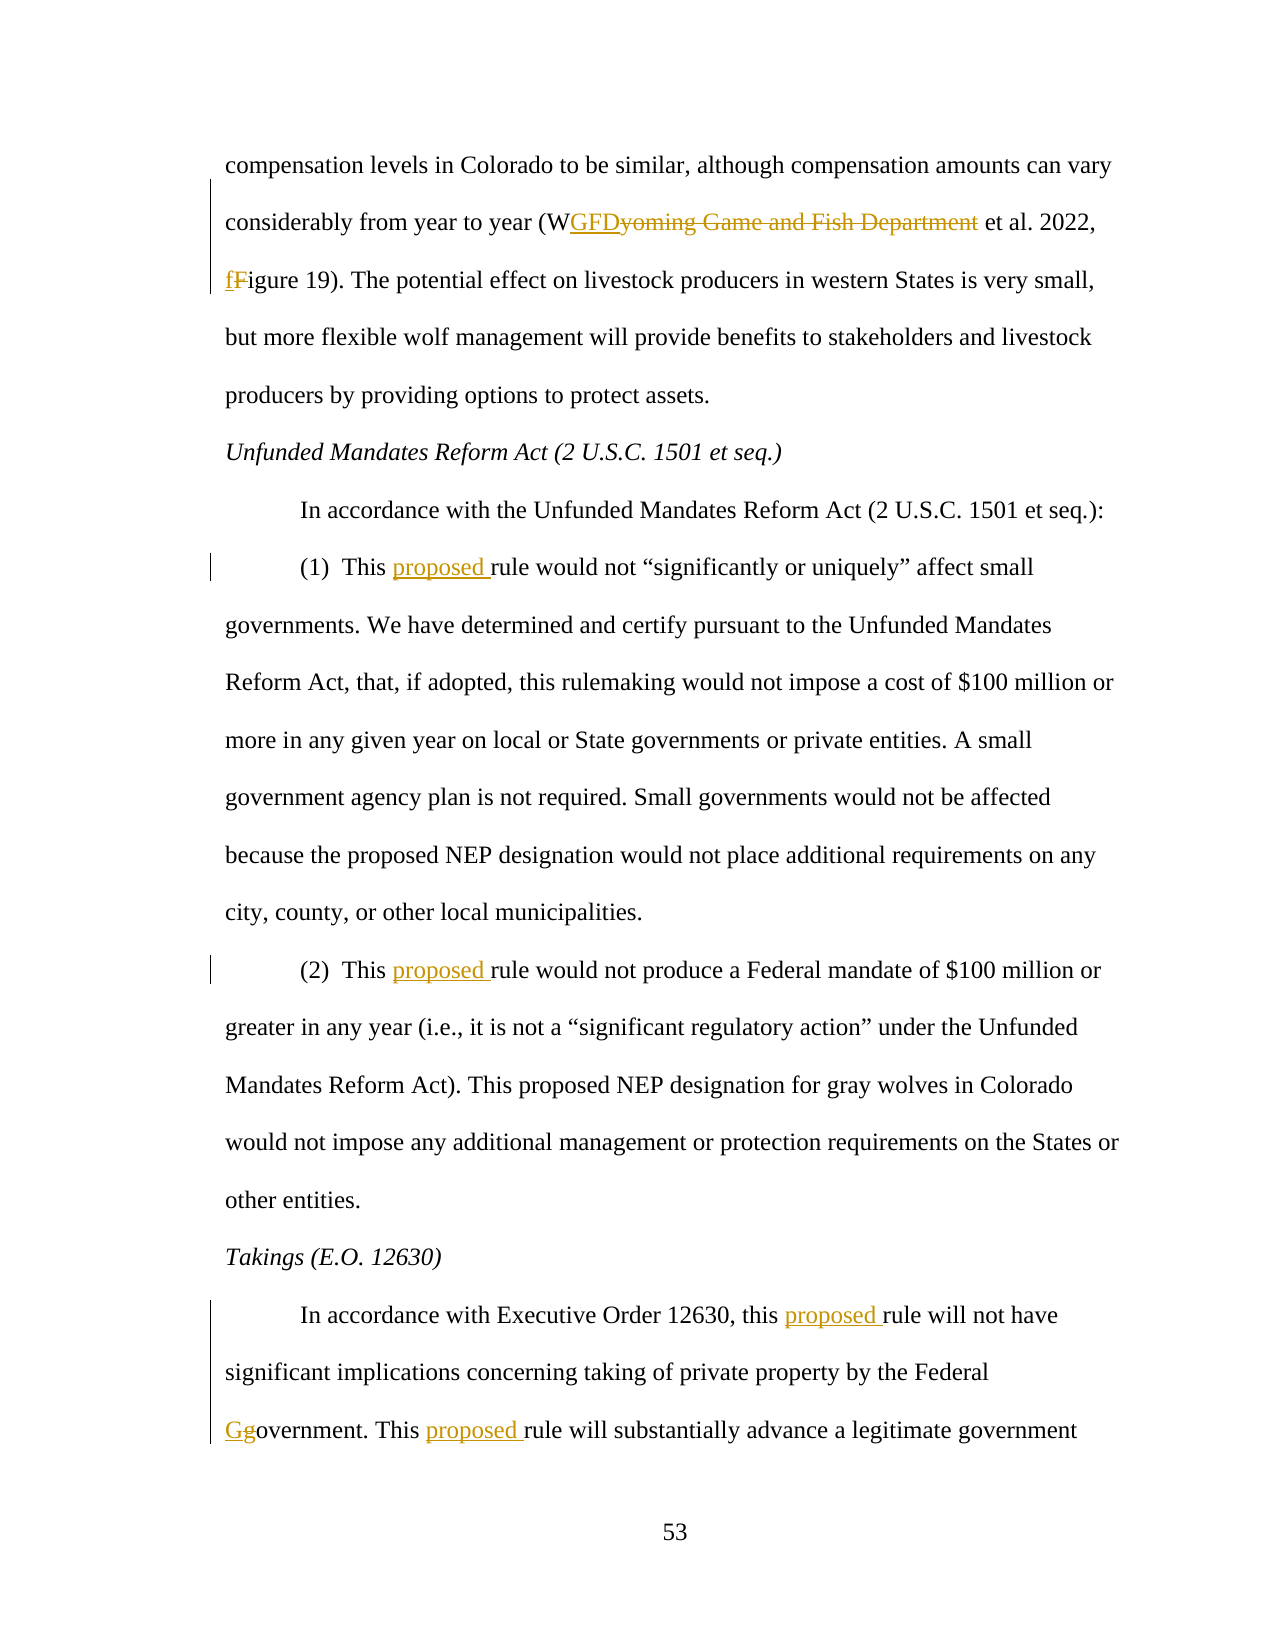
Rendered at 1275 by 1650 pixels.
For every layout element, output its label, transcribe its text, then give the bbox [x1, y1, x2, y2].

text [225, 1300, 1125, 1444]
text (2) This rule would not produce a Federal mandate of $100 million or greater in any year (i.e., it is not a “significant regulatory action” under the Unfunded Mandates Reform Act). This proposed NEP designation for gray wolves in Colorado would not impose any additional management or protection requirements on the States or other entities. [225, 955, 1125, 1214]
text (1) This rule would not “significantly or uniquely” affect small governments. We have determined and certify pursuant to the Unfunded Mandates Reform Act, that, if adopted, this rulemaking would not impose a cost of $100 million or more in any given year on local or State governments or private entities. A small government agency plan is not required. Small governments would not be affected because the proposed NEP designation would not place additional requirements on any city, county, or other local municipalities. [225, 552, 1125, 926]
text In accordance with the Unfunded Mandates Reform Act (2 U.S.C. 1501 et seq.): [225, 495, 1125, 524]
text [225, 150, 1125, 409]
text Takings (E.O. 12630) [225, 1242, 1125, 1271]
text Unfunded Mandates Reform Act (2 U.S.C. 1501 et seq.) [225, 437, 1125, 466]
